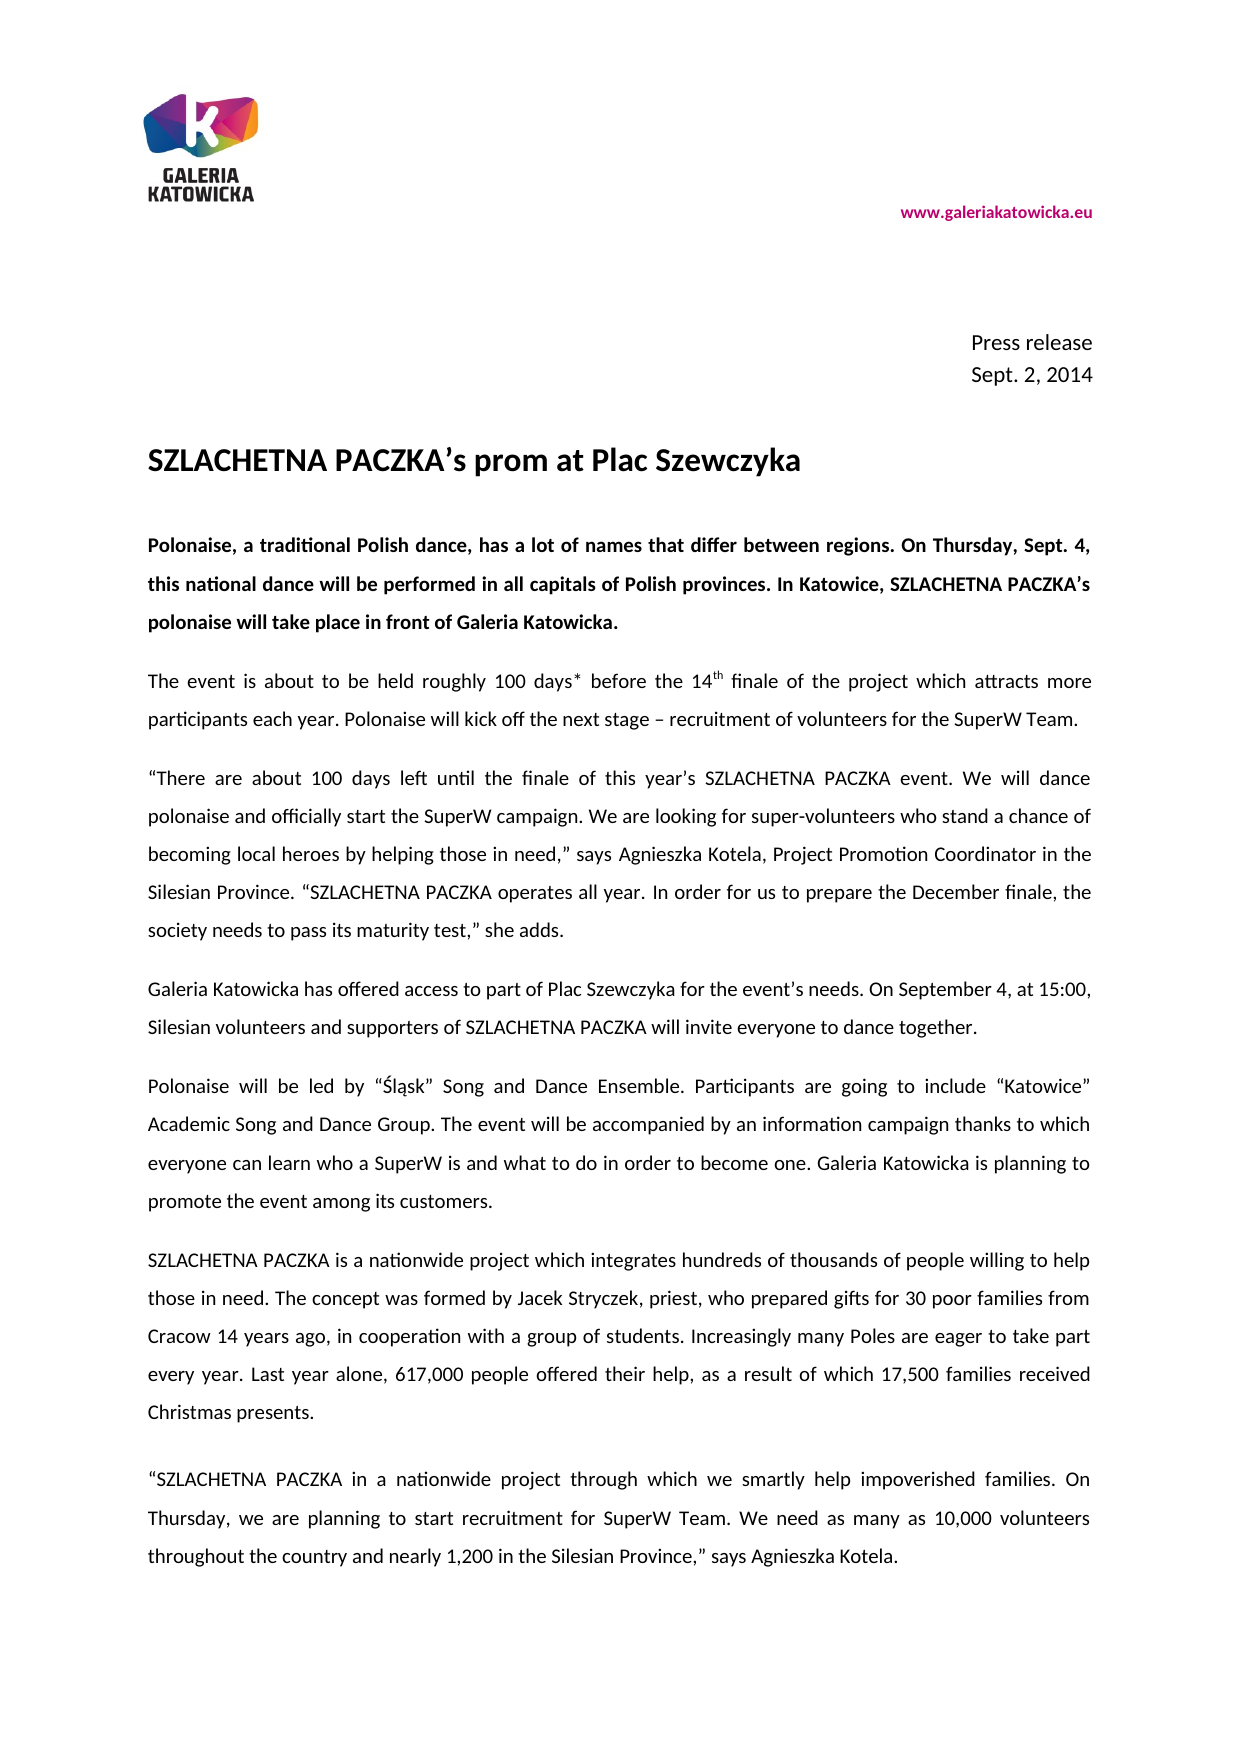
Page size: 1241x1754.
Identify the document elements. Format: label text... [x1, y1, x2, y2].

text Sept. 2, 2014 [148, 360, 1093, 388]
text “There are about 100 days left until the finale of this year’s SZLACHETNA PACZKA event. We will dance polonaise and officially start the SuperW campaign. We are looking for super-volunteers who stand a chance of becoming local heroes by helping those in need,” says Agnieszka Kotela, Project Promotion Coordinator in the Silesian Province. “SZLACHETNA PACZKA operates all year. In order for us to prepare the December finale, the society needs to pass its maturity test,” she adds. [148, 765, 1093, 943]
text Polonaise, a traditional Polish dance, has a lot of names that differ between regions. On Thursday, Sept. 4, this national dance will be performed in all capitals of Polish provinces. In Katowice, SZLACHETNA PACZKA’s polonaise will take place in front of Galeria Katowicka. [148, 533, 1093, 634]
text Press release [148, 328, 1093, 356]
text “SZLACHETNA PACZKA in a nationwide project through which we smartly help impoverished families. On Thursday, we are planning to start recruitment for SuperW Team. We need as many as 10,000 volunteers throughout the country and nearly 1,200 in the Silesian Province,” says Agnieszka Kotela. [148, 1467, 1093, 1568]
text SZLACHETNA PACZKA is a nationwide project which integrates hundreds of thousands of people willing to help those in need. The concept was formed by Jacek Stryczek, priest, who prepared gifts for 30 poor families from Cracow 14 years ago, in cooperation with a group of students. Increasingly many Poles are eager to take part every year. Last year alone, 617,000 people offered their help, as a result of which 17,500 families received Christmas presents. [148, 1247, 1093, 1425]
picture [141, 60, 288, 235]
text SZLACHETNA PACZKA’s prom at Plac Szewczyka [148, 439, 1093, 480]
text Galeria Katowicka has offered access to part of Plac Szewczyka for the event’s needs. On September 4, at 15:00, Silesian volunteers and supporters of SZLACHETNA PACZKA will invite everyone to dance together. [148, 976, 1093, 1040]
text The event is about to be held roughly 100 days* before the 14th finale of the project which attracts more participants each year. Polonaise will kick off the next stage – recruitment of volunteers for the SuperW Team. [148, 668, 1093, 731]
text Polonaise will be led by “Śląsk” Song and Dance Ensemble. Participants are going to include “Katowice” Academic Song and Dance Group. The event will be accompanied by an information campaign thanks to which everyone can learn who a SuperW is and what to do in order to become one. Galeria Katowicka is planning to promote the event among its customers. [148, 1073, 1093, 1213]
